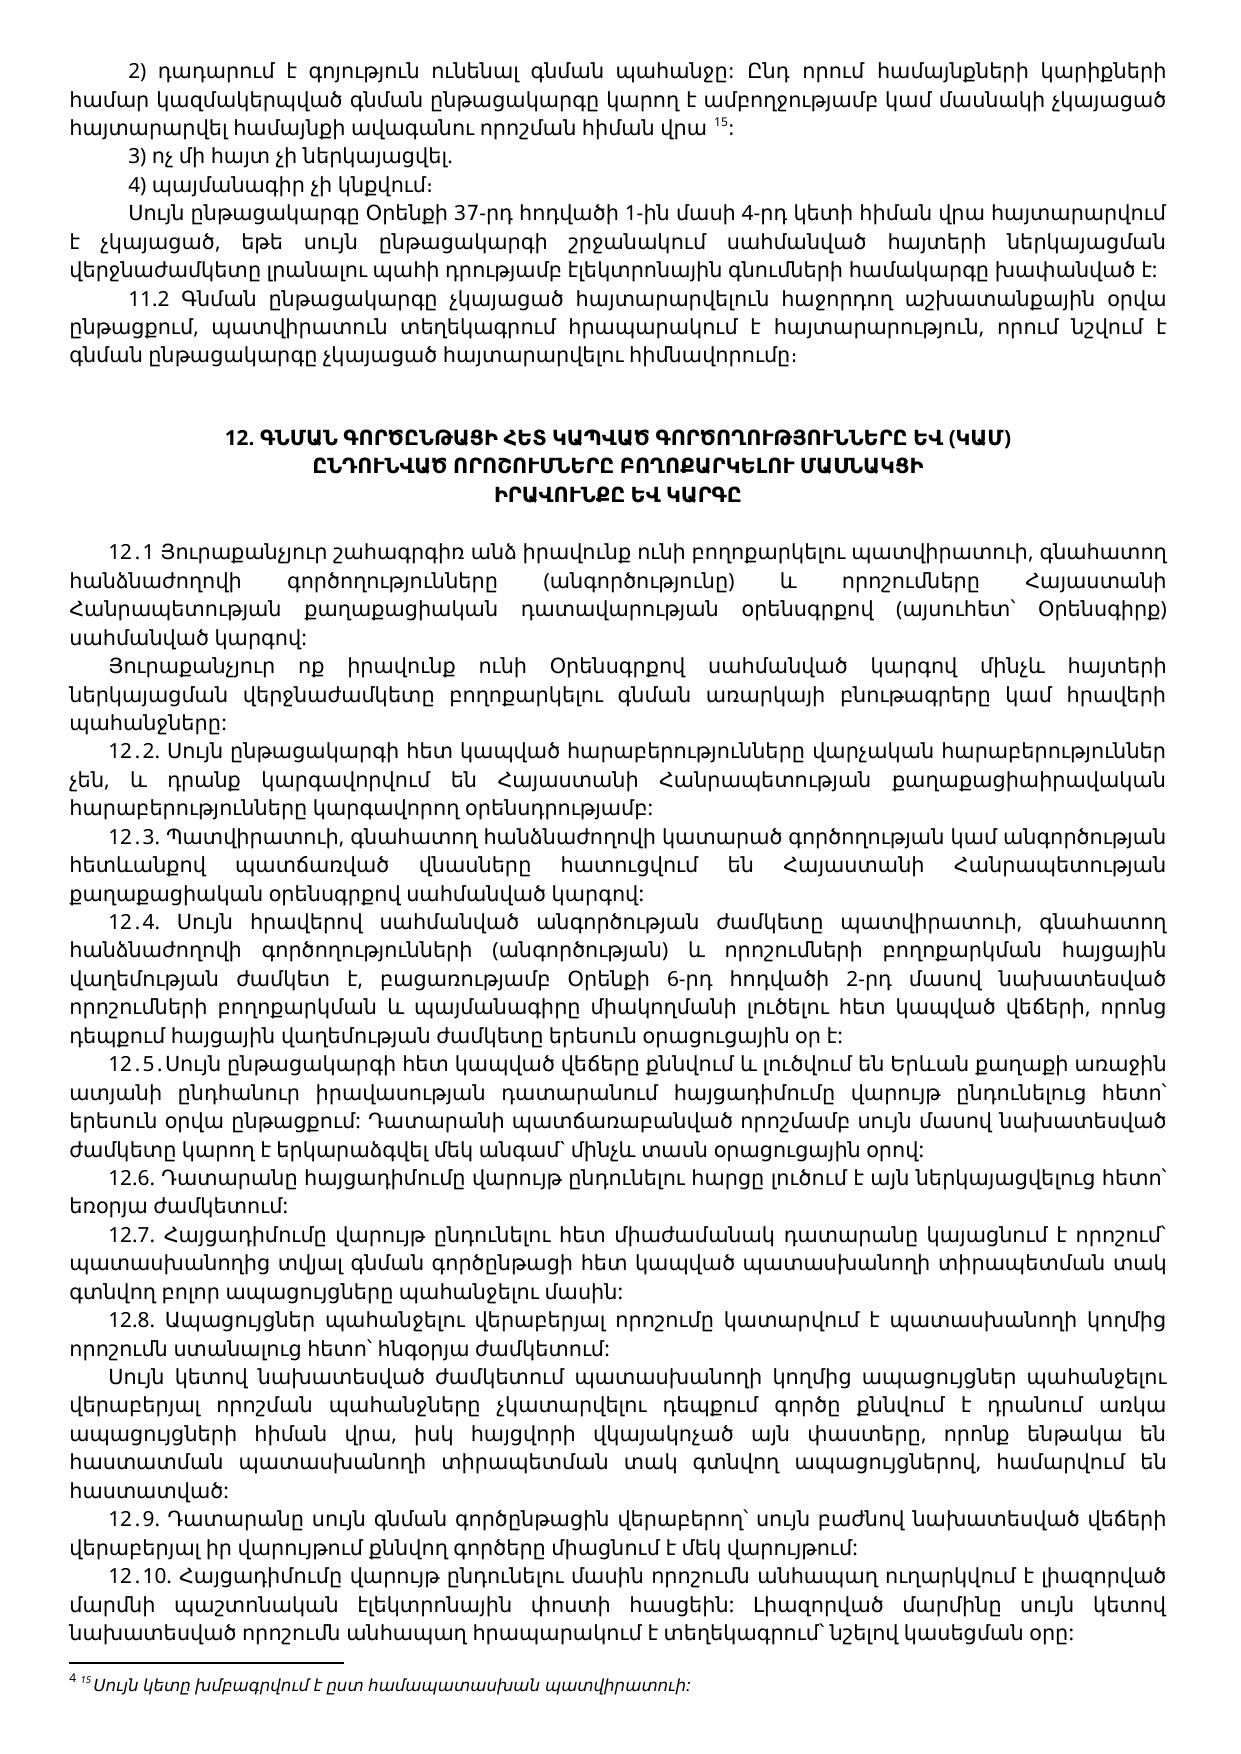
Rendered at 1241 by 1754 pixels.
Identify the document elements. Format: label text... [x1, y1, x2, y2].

text 12․5․Սույն ընթացակարգի հետ կապված վեճերը քննվում և լուծվում են Երևան քաղաքի առաջին ատյանի ընդհանուր իրավասության դատարանում հայցադիմումը վարույթ ընդունելուց հետո՝ երեսուն օրվա ընթացքում: Դատարանի պատճառաբանված որոշմամբ սույն մասով նախատեսված ժամկետը կարող է երկարաձգվել մեկ անգամ` մինչև տասն օրացուցային օրով: [69, 1049, 1167, 1163]
text 11.2 Գնման ընթացակարգը չկայացած հայտարարվելուն հաջորդող աշխատանքային օրվա ընթացքում, պատվիրատուն տեղեկագրում հրապարակում է հայտարարություն, որում նշվում է գնման ընթացակարգը չկայացած հայտարարվելու հիմնավորումը։ [69, 284, 1167, 369]
text 3) ոչ մի հայտ չի ներկայացվել. [69, 142, 1167, 170]
text 12․1 Յուրաքանչյուր շահագրգիռ անձ իրավունք ունի բողոքարկելու պատվիրատուի, գնահատող հանձնաժողովի գործողությունները (անգործությունը) և որոշումները Հայաստանի Հանրապետության քաղաքացիական դատավարության օրենսգրքով (այսուհետ՝ Օրենսգիրք) սահմանված կարգով: [69, 537, 1167, 651]
text 12․9. Դատարանը սույն գնման գործընթացին վերաբերող՝ սույն բաժնով նախատեսված վեճերի վերաբերյալ իր վարույթում քննվող գործերը միացնում է մեկ վարույթում: [69, 1504, 1167, 1561]
text 12.8. Ապացույցներ պահանջելու վերաբերյալ որոշումը կատարվում է պատասխանողի կողմից որոշումն ստանալուց հետո՝ հնգօրյա ժամկետում: [69, 1305, 1167, 1362]
text Սույն ընթացակարգը Օրենքի 37-րդ հոդվածի 1-ին մասի 4-րդ կետի հիման վրա հայտարարվում է չկայացած, եթե սույն ընթացակարգի շրջանակում սահմանված հայտերի ներկայացման վերջնաժամկետը լրանալու պահի դրությամբ էլեկտրոնային գնումների համակարգը խափանված է: [69, 198, 1167, 284]
text 12.6. Դատարանը հայցադիմումը վարույթ ընդունելու հարցը լուծում է այն ներկայացվելուց հետո՝ եռօրյա ժամկետում: [69, 1163, 1167, 1220]
text 12. ԳՆՄԱՆ ԳՈՐԾԸՆԹԱՑԻ ՀԵՏ ԿԱՊՎԱԾ ԳՈՐԾՈՂՈՒԹՅՈՒՆՆԵՐԸ ԵՎ (ԿԱՄ) [69, 423, 1167, 451]
text 12․2. Սույն ընթացակարգի հետ կապված հարաբերությունները վարչական հարաբերություններ չեն, և դրանք կարգավորվում են Հայաստանի Հանրապետության քաղաքացիաիրավական հարաբերությունները կարգավորող օրենսդրությամբ: [69, 737, 1167, 822]
text Յուրաքանչյուր ոք իրավունք ունի Օրենսգրքով սահմանված կարգով մինչև հայտերի ներկայացման վերջնաժամկետը բողոքարկելու գնման առարկայի բնութագրերը կամ հրավերի պահանջները: [69, 651, 1167, 737]
text 12․10. Հայցադիմումը վարույթ ընդունելու մասին որոշումն անհապաղ ուղարկվում է լիազորված մարմնի պաշտոնական էլեկտրոնային փոստի հասցեին: Լիազորված մարմինը սույն կետով նախատեսված որոշումն անհապաղ հրապարակում է տեղեկագրում՝ նշելով կասեցման օրը: [69, 1561, 1167, 1647]
text ԸՆԴՈՒՆՎԱԾ ՈՐՈՇՈՒՄՆԵՐԸ ԲՈՂՈՔԱՐԿԵԼՈՒ ՄԱՍՆԱԿՑԻ [69, 451, 1167, 480]
text 12․3. Պատվիրատուի, գնահատող հանձնաժողովի կատարած գործողության կամ անգործության հետևանքով պատճառված վնասները հատուցվում են Հայաստանի Հանրապետության քաղաքացիական օրենսգրքով սահմանված կարգով: [69, 822, 1167, 907]
text 2) դադարում է գոյություն ունենալ գնման պահանջը: Ընդ որում համայնքների կարիքների համար կազմակերպված գնման ընթացակարգը կարող է ամբողջությամբ կամ մասնակի չկայացած հայտարարվել համայնքի ավագանու որոշման հիման վրա15: [69, 56, 1167, 142]
text 4) պայմանագիր չի կնքվում։ [69, 170, 1167, 198]
text Սույն կետով նախատեսված ժամկետում պատասխանողի կողմից ապացույցներ պահանջելու վերաբերյալ որոշման պահանջները չկատարվելու դեպքում գործը քննվում է դրանում առկա ապացույցների հիման վրա, իսկ հայցվորի վկայակոչած այն փաստերը, որոնք ենթակա են հաստատման պատասխանողի տիրապետման տակ գտնվող ապացույցներով, համարվում են հաստատված: [69, 1362, 1167, 1504]
text 12.7. Հայցադիմումը վարույթ ընդունելու հետ միաժամանակ դատարանը կայացնում է որոշում՝ պատասխանողից տվյալ գնման գործընթացի հետ կապված պատասխանողի տիրապետման տակ գտնվող բոլոր ապացույցները պահանջելու մասին: [69, 1220, 1167, 1305]
text ԻՐԱՎՈՒՆՔԸ ԵՎ ԿԱՐԳԸ [69, 480, 1167, 508]
text 12․4. Սույն հրավերով սահմանված անգործության ժամկետը պատվիրատուի, գնահատող հանձնաժողովի գործողությունների (անգործության) և որոշումների բողոքարկման հայցային վաղեմության ժամկետ է, բացառությամբ Օրենքի 6-րդ հոդվածի 2-րդ մասով նախատեսված որոշումների բողոքարկման և պայմանագիրը միակողմանի լուծելու հետ կապված վեճերի, որոնց դեպքում հայցային վաղեմության ժամկետը երեսուն օրացուցային օր է: [69, 907, 1167, 1049]
